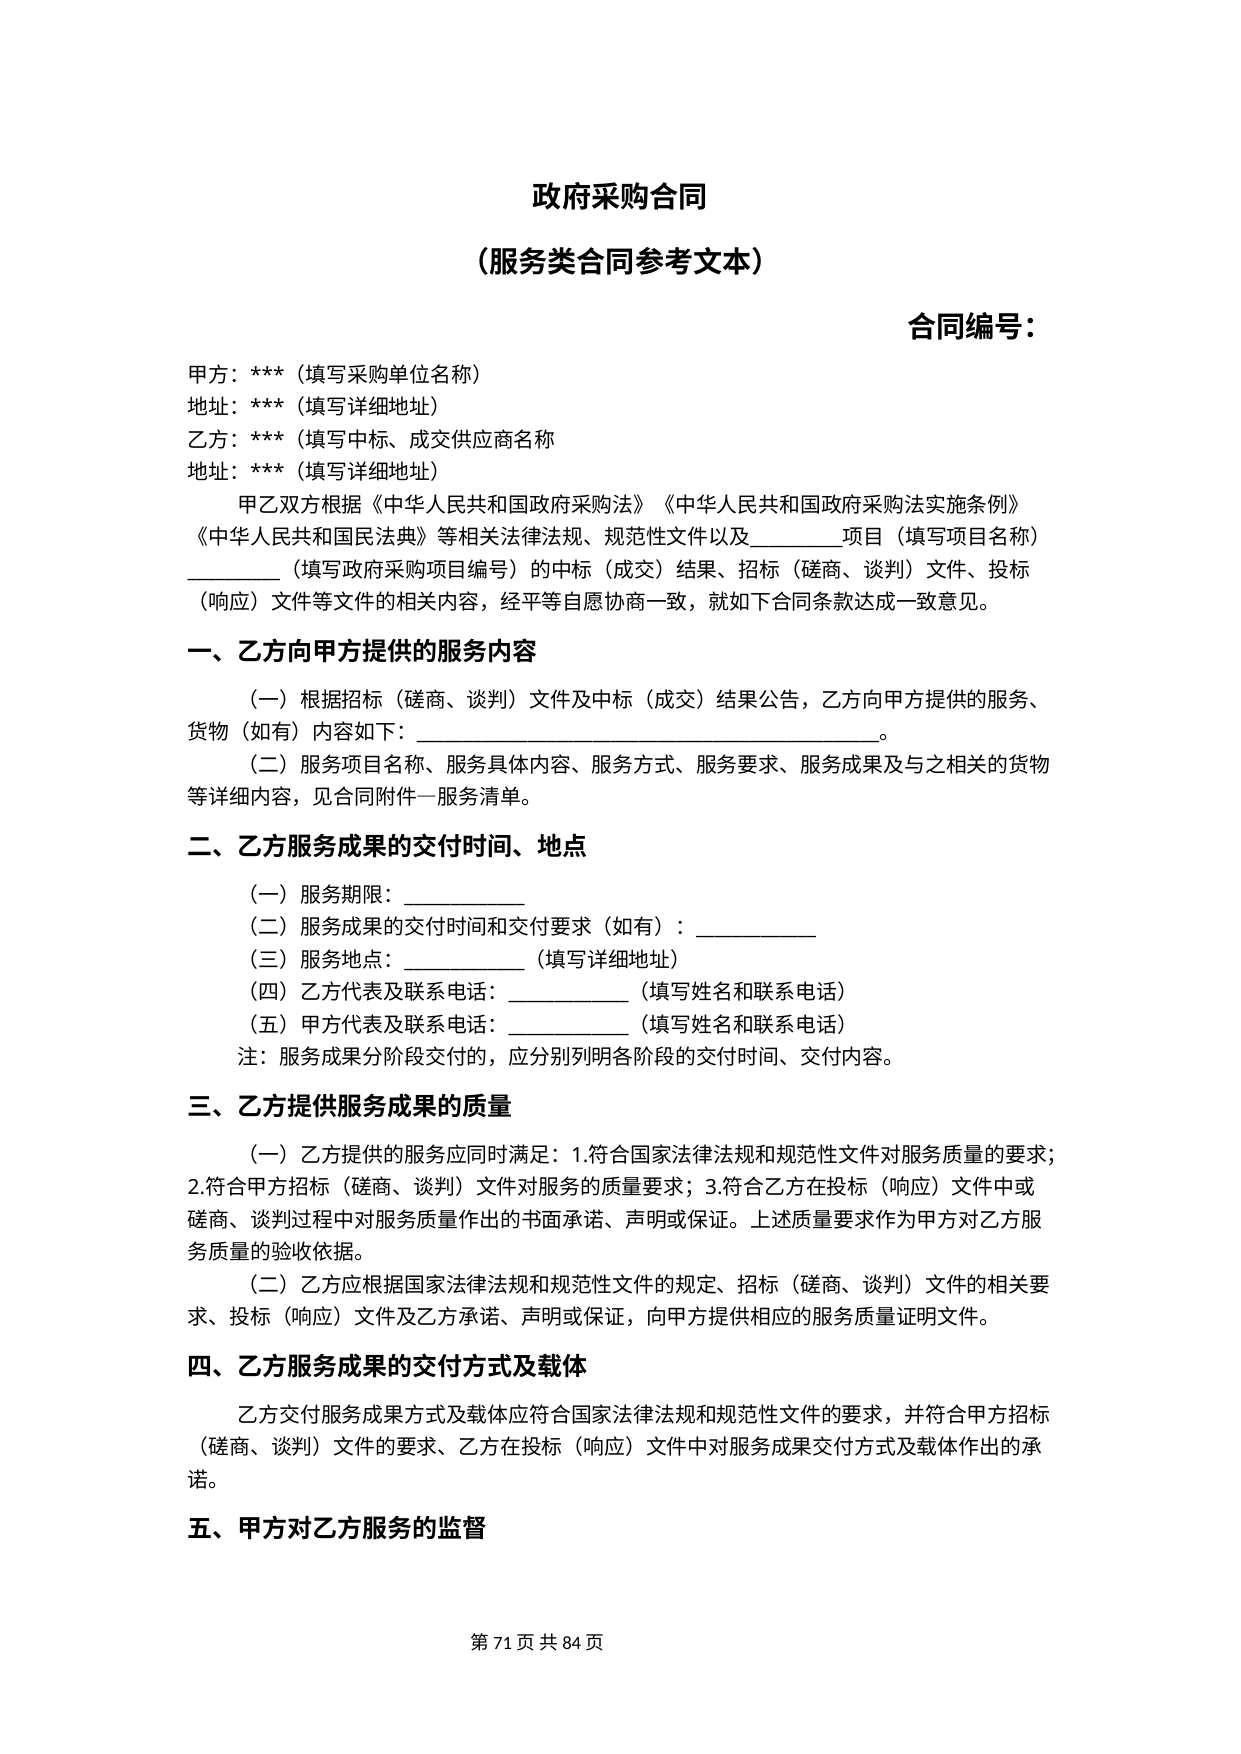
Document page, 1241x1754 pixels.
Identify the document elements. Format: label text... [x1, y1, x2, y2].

text 乙方交付服务成果方式及载体应符合国家法律法规和规范性文件的要求，并符合甲方招标（磋商、谈判）文件的要求、乙方在投标（响应）文件中对服务成果交付方式及载体作出的承诺。 [187, 1397, 1053, 1494]
text （一）根据招标（磋商、谈判）文件及中标（成交）结果公告，乙方向甲方提供的服务、货物（如有）内容如下：__________________________________________________。 [187, 682, 1053, 747]
text 三、乙方提供服务成果的质量 [187, 1072, 1053, 1137]
text （一）乙方提供的服务应同时满足：1.符合国家法律法规和规范性文件对服务质量的要求；2.符合甲方招标（磋商、谈判）文件对服务的质量要求；3.符合乙方在投标（响应）文件中或磋商、谈判过程中对服务质量作出的书面承诺、声明或保证。上述质量要求作为甲方对乙方服务质量的验收依据。 [187, 1137, 1053, 1267]
text 四、乙方服务成果的交付方式及载体 [187, 1332, 1053, 1397]
text 地址：***（填写详细地址） [187, 389, 1053, 422]
text （五）甲方代表及联系电话：_____________（填写姓名和联系电话） [187, 1007, 1053, 1039]
text 一、乙方向甲方提供的服务内容 [187, 617, 1053, 682]
text 地址：***（填写详细地址） [187, 454, 1053, 487]
text （服务类合同参考文本） [187, 227, 1053, 292]
text 五、甲方对乙方服务的监督 [187, 1494, 1053, 1559]
text （三）服务地点：_____________（填写详细地址） [187, 942, 1053, 974]
text 乙方：***（填写中标、成交供应商名称 [187, 422, 1053, 454]
text 甲乙双方根据《中华人民共和国政府采购法》《中华人民共和国政府采购法实施条例》《中华人民共和国民法典》等相关法律法规、规范性文件以及__________项目（填写项目名称）__________（填写政府采购项目编号）的中标（成交）结果、招标（磋商、谈判）文件、投标（响应）文件等文件的相关内容，经平等自愿协商一致，就如下合同条款达成一致意见。 [187, 487, 1053, 617]
text （二）乙方应根据国家法律法规和规范性文件的规定、招标（磋商、谈判）文件的相关要求、投标（响应）文件及乙方承诺、声明或保证，向甲方提供相应的服务质量证明文件。 [187, 1267, 1053, 1332]
text 合同编号： [187, 292, 1053, 357]
text 政府采购合同 [187, 162, 1053, 227]
text （四）乙方代表及联系电话：_____________（填写姓名和联系电话） [187, 974, 1053, 1007]
text （一）服务期限：_____________ [187, 877, 1053, 909]
text 甲方：***（填写采购单位名称） [187, 357, 1053, 389]
text 注：服务成果分阶段交付的，应分别列明各阶段的交付时间、交付内容。 [187, 1039, 1053, 1072]
text （二）服务项目名称、服务具体内容、服务方式、服务要求、服务成果及与之相关的货物等详细内容，见合同附件—服务清单。 [187, 747, 1053, 812]
text （二）服务成果的交付时间和交付要求（如有）：_____________ [187, 909, 1053, 942]
text 二、乙方服务成果的交付时间、地点 [187, 812, 1053, 877]
